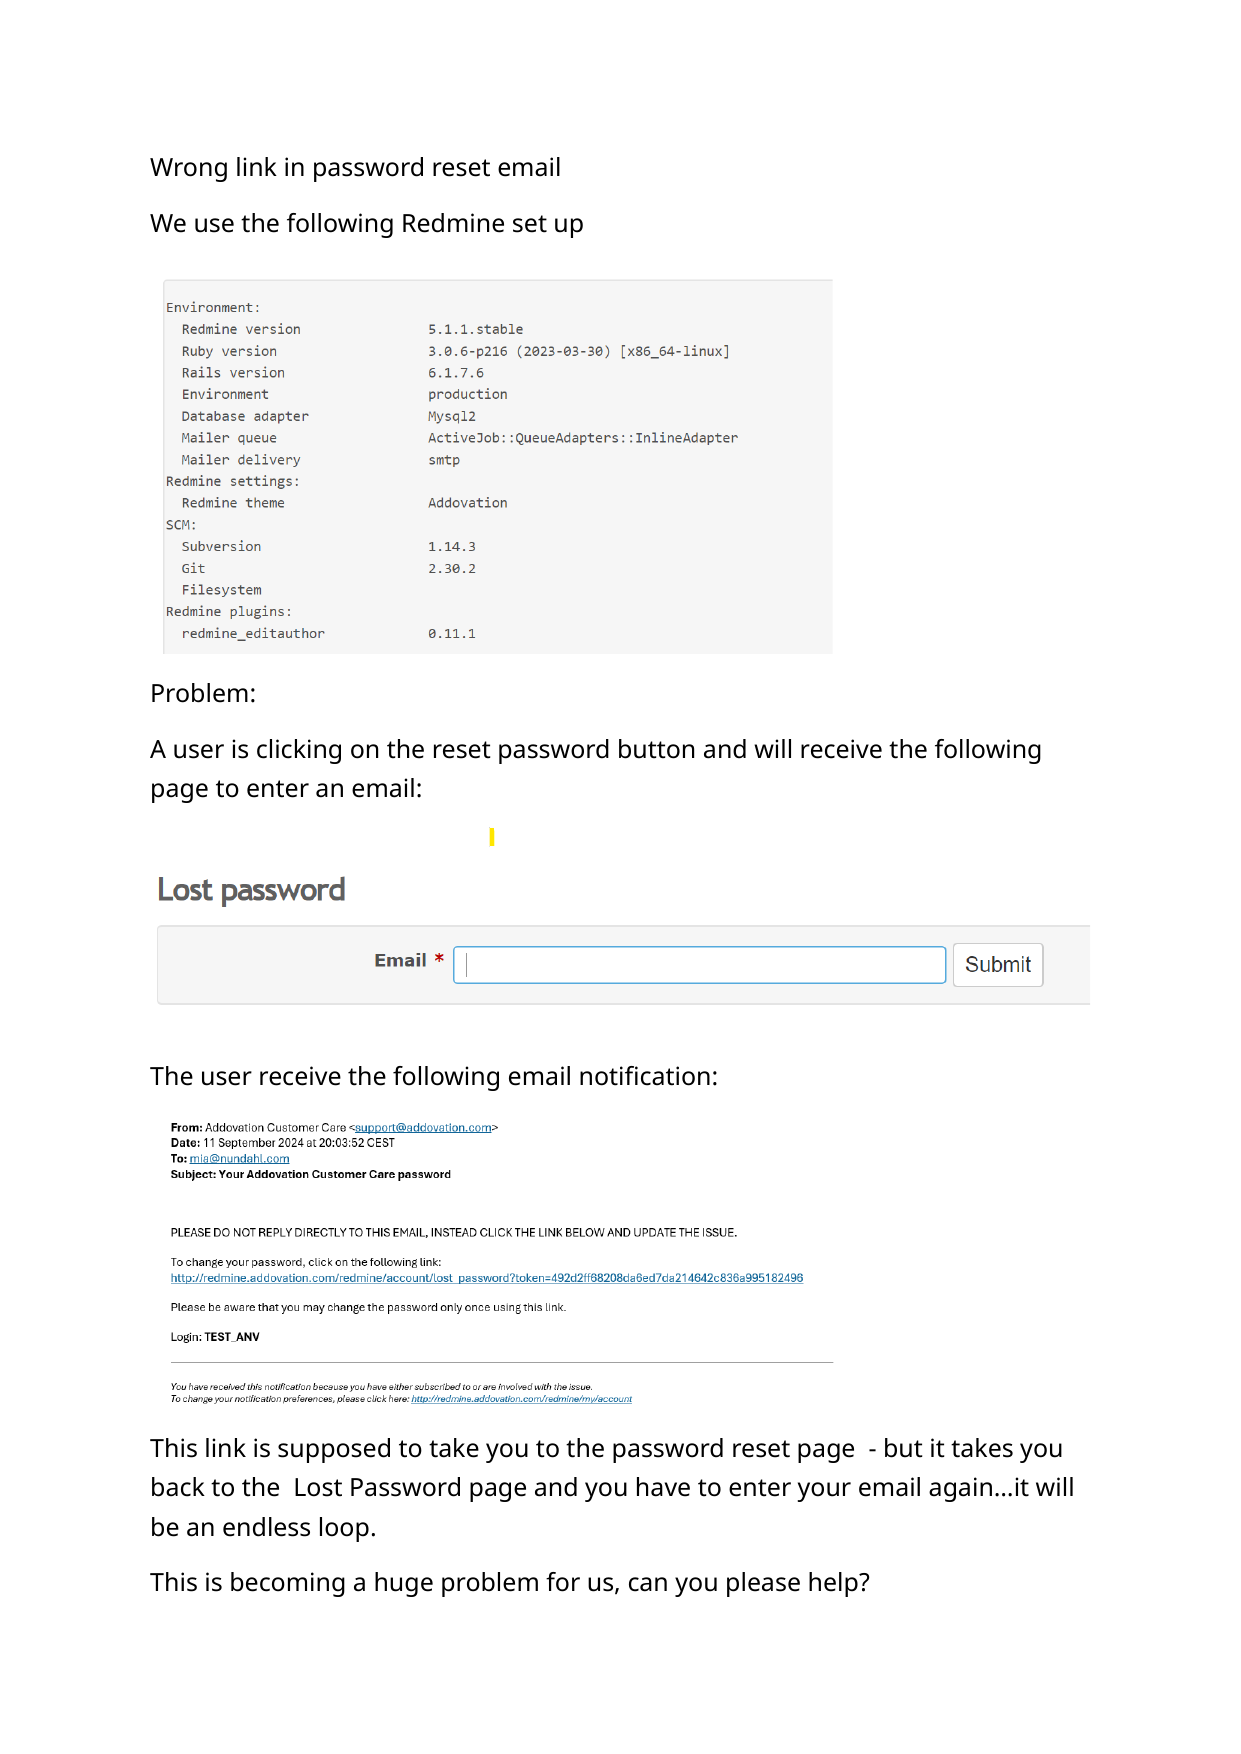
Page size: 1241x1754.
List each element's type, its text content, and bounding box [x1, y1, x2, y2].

picture [150, 1113, 834, 1410]
text This link is supposed to take you to the password reset page - but it takes you back to the Lost Password page and you have to enter your email again…it will be an endless loop. [150, 1431, 1090, 1543]
text Wrong link in password reset email [150, 150, 1090, 184]
picture [150, 826, 1091, 1037]
text We use the following Redmine set up [150, 206, 1090, 240]
picture [150, 261, 833, 654]
text The user receive the following email notification: [150, 1058, 1090, 1092]
text A user is clicking on the reset password button and will receive the following page to enter an email: [150, 732, 1090, 805]
text This is becoming a huge problem for us, can you please help? [150, 1565, 1090, 1599]
text Problem: [150, 676, 1090, 710]
